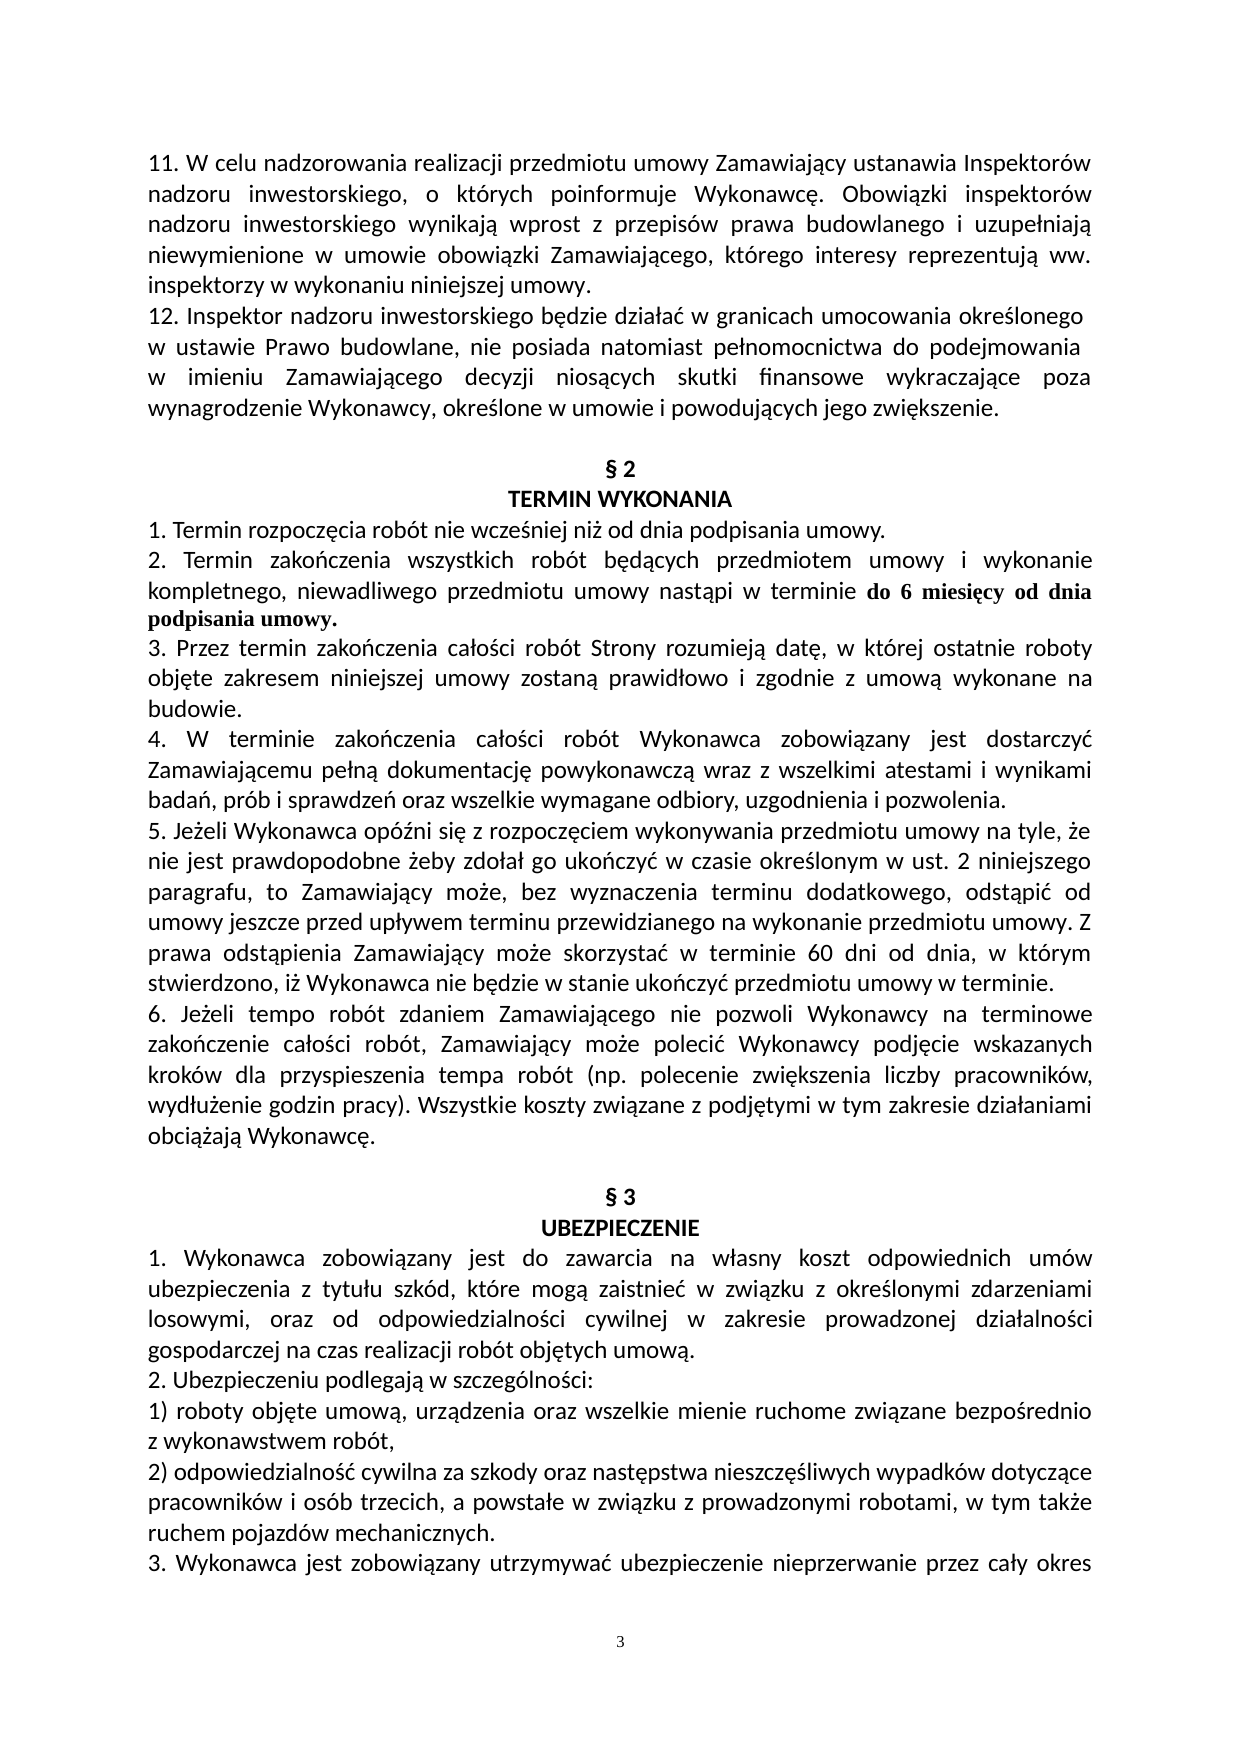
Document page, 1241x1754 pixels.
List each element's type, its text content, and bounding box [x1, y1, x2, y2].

text 2. Ubezpieczeniu podlegają w szczególności: [148, 1364, 1093, 1395]
text 3. Przez termin zakończenia całości robót Strony rozumieją datę, w której ostatnie roboty objęte zakresem niniejszej umowy zostaną prawidłowo i zgodnie z umową wykonane na budowie. [148, 632, 1093, 723]
text 5. Jeżeli Wykonawca opóźni się z rozpoczęciem wykonywania przedmiotu umowy na tyle, że nie jest prawdopodobne żeby zdołał go ukończyć w czasie określonym w ust. 2 niniejszego paragrafu, to Zamawiający może, bez wyznaczenia terminu dodatkowego, odstąpić od umowy jeszcze przed upływem terminu przewidzianego na wykonanie przedmiotu umowy. Z prawa odstąpienia Zamawiający może skorzystać w terminie 60 dni od dnia, w którym stwierdzono, iż Wykonawca nie będzie w stanie ukończyć przedmiotu umowy w terminie. [148, 815, 1093, 998]
text 12. Inspektor nadzoru inwestorskiego będzie działać w granicach umocowania określonego w ustawie Prawo budowlane, nie posiada natomiast pełnomocnictwa do podejmowania w imieniu Zamawiającego decyzji niosących skutki finansowe wykraczające poza wynagrodzenie Wykonawcy, określone w umowie i powodujących jego zwiększenie. [148, 300, 1093, 422]
text 2. Termin zakończenia wszystkich robót będących przedmiotem umowy i wykonanie kompletnego, niewadliwego przedmiotu umowy nastąpi w terminie do 6 miesięcy od dnia podpisania umowy. [148, 544, 1093, 632]
text TERMIN WYKONANIA [148, 483, 1093, 514]
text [148, 1547, 1093, 1578]
text 11. W celu nadzorowania realizacji przedmiotu umowy Zamawiający ustanawia Inspektorów nadzoru inwestorskiego, o których poinformuje Wykonawcę. Obowiązki inspektorów nadzoru inwestorskiego wynikają wprost z przepisów prawa budowlanego i uzupełniają niewymienione w umowie obowiązki Zamawiającego, którego interesy reprezentują ww. inspektorzy w wykonaniu niniejszej umowy. [148, 148, 1093, 300]
text § 2 [148, 453, 1093, 483]
text 1) roboty objęte umową, urządzenia oraz wszelkie mienie ruchome związane bezpośrednio z wykonawstwem robót, [148, 1395, 1093, 1456]
text UBEZPIECZENIE [148, 1212, 1093, 1242]
text 2) odpowiedzialność cywilna za szkody oraz następstwa nieszczęśliwych wypadków dotyczące pracowników i osób trzecich, a powstałe w związku z prowadzonymi robotami, w tym także ruchem pojazdów mechanicznych. [148, 1456, 1093, 1547]
text 1. Wykonawca zobowiązany jest do zawarcia na własny koszt odpowiednich umów ubezpieczenia z tytułu szkód, które mogą zaistnieć w związku z określonymi zdarzeniami losowymi, oraz od odpowiedzialności cywilnej w zakresie prowadzonej działalności gospodarczej na czas realizacji robót objętych umową. [148, 1242, 1093, 1364]
text 4. W terminie zakończenia całości robót Wykonawca zobowiązany jest dostarczyć Zamawiającemu pełną dokumentację powykonawczą wraz z wszelkimi atestami i wynikami badań, prób i sprawdzeń oraz wszelkie wymagane odbiory, uzgodnienia i pozwolenia. [148, 723, 1093, 815]
text § 3 [148, 1181, 1093, 1212]
text 6. Jeżeli tempo robót zdaniem Zamawiającego nie pozwoli Wykonawcy na terminowe zakończenie całości robót, Zamawiający może polecić Wykonawcy podjęcie wskazanych kroków dla przyspieszenia tempa robót (np. polecenie zwiększenia liczby pracowników, wydłużenie godzin pracy). Wszystkie koszty związane z podjętymi w tym zakresie działaniami obciążają Wykonawcę. [148, 998, 1093, 1151]
text 1. Termin rozpoczęcia robót nie wcześniej niż od dnia podpisania umowy. [148, 514, 1093, 544]
